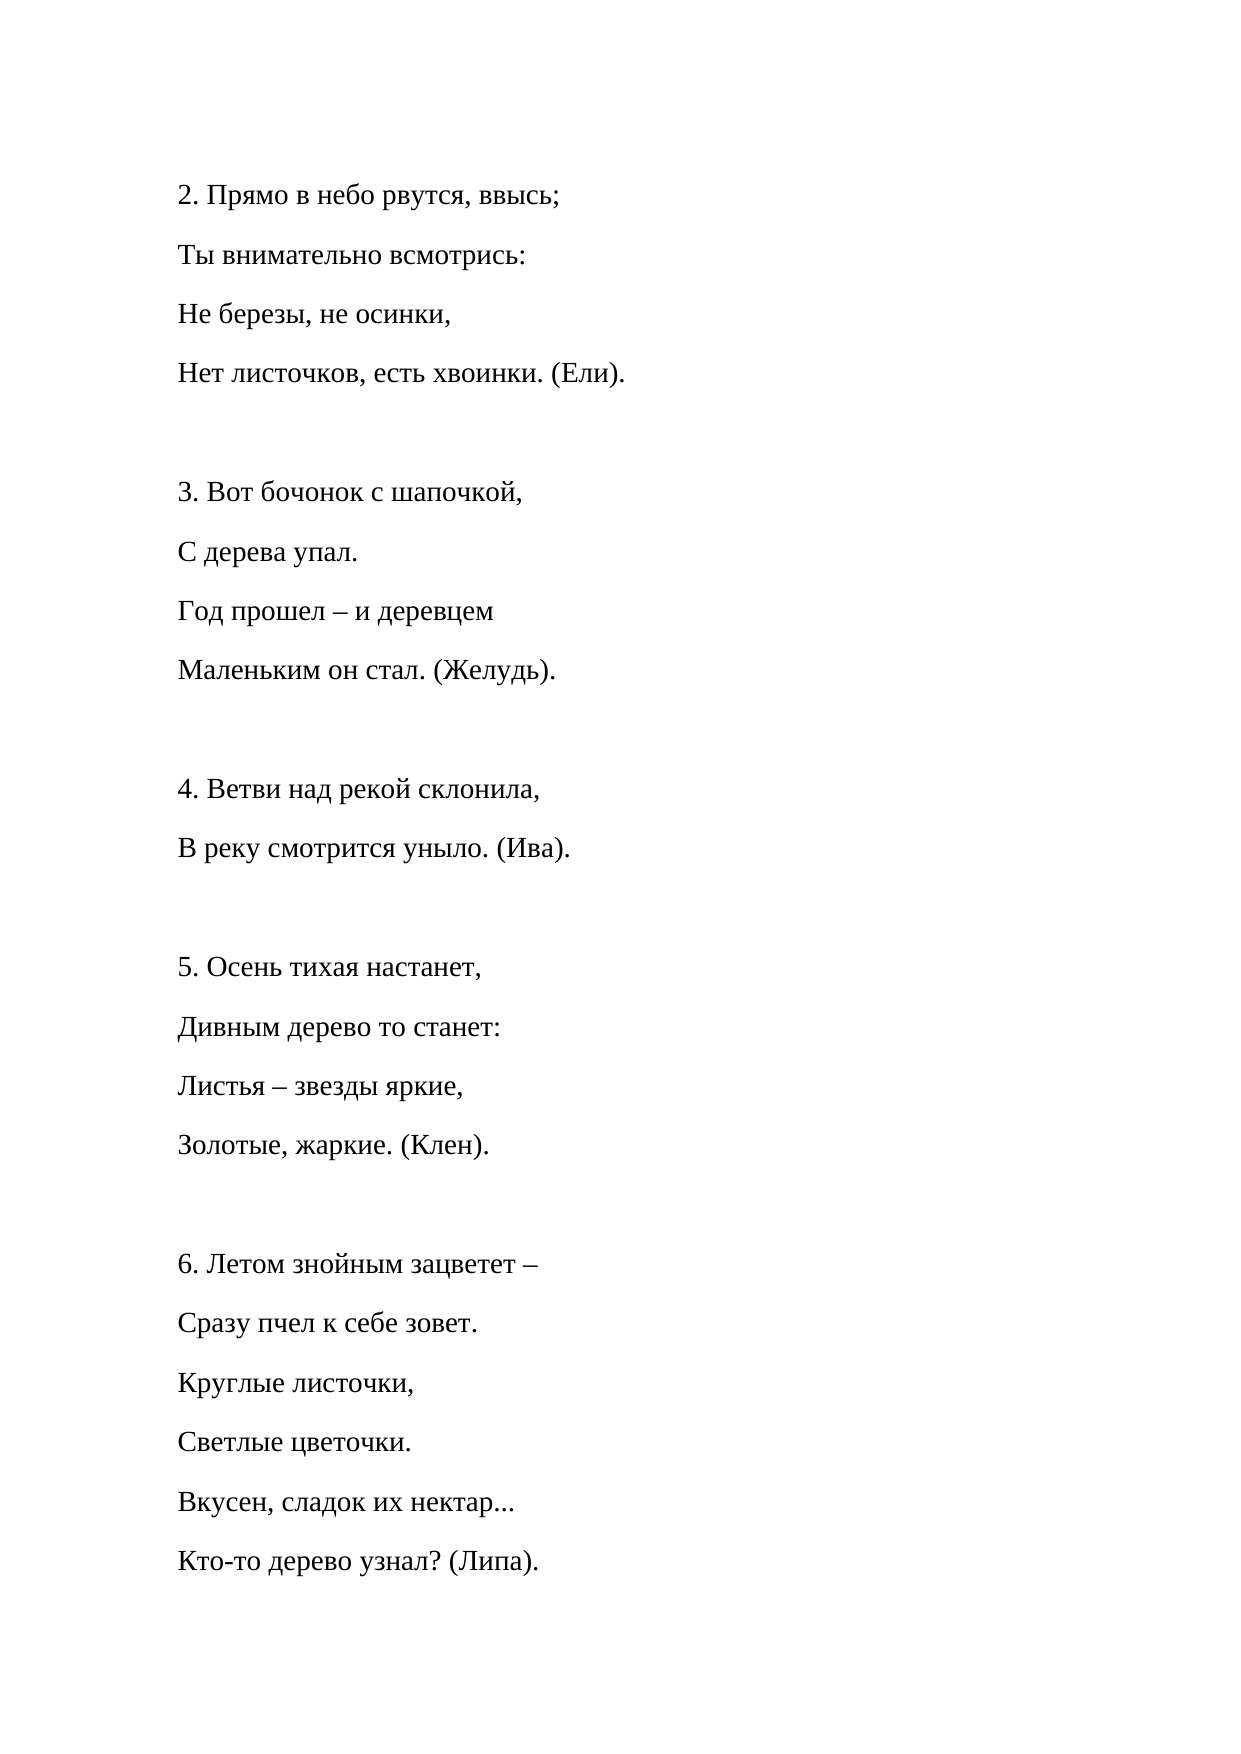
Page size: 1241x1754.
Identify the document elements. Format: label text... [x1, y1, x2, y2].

text 6. Летом знойным зацветет – [177, 1246, 1152, 1280]
text Ты внимательно всмотрись: [177, 237, 1152, 270]
text Маленьким он стал. (Желудь). [177, 652, 1152, 686]
text Золотые, жаркие. (Клен). [177, 1127, 1152, 1161]
text 5. Осень тихая настанет, [177, 949, 1152, 983]
text В реку смотрится уныло. (Ива). [177, 831, 1152, 864]
text Дивным дерево то станет: [177, 1009, 1152, 1042]
text Круглые листочки, [177, 1365, 1152, 1398]
text Нет листочков, есть хвоинки. (Ели). [177, 356, 1152, 389]
text Год прошел – и деревцем [177, 593, 1152, 627]
text Листья – звезды яркие, [177, 1068, 1152, 1102]
text Кто-то дерево узнал? (Липа). [177, 1543, 1152, 1577]
text С дерева упал. [177, 534, 1152, 567]
text Вкусен, сладок их нектар... [177, 1484, 1152, 1517]
text 4. Ветви над рекой склонила, [177, 771, 1152, 805]
text Светлые цветочки. [177, 1424, 1152, 1458]
text Не березы, не осинки, [177, 296, 1152, 330]
text 3. Вот бочонок с шапочкой, [177, 474, 1152, 508]
text Сразу пчел к себе зовет. [177, 1306, 1152, 1339]
text 2. Прямо в небо рвутся, ввысь; [177, 177, 1152, 211]
